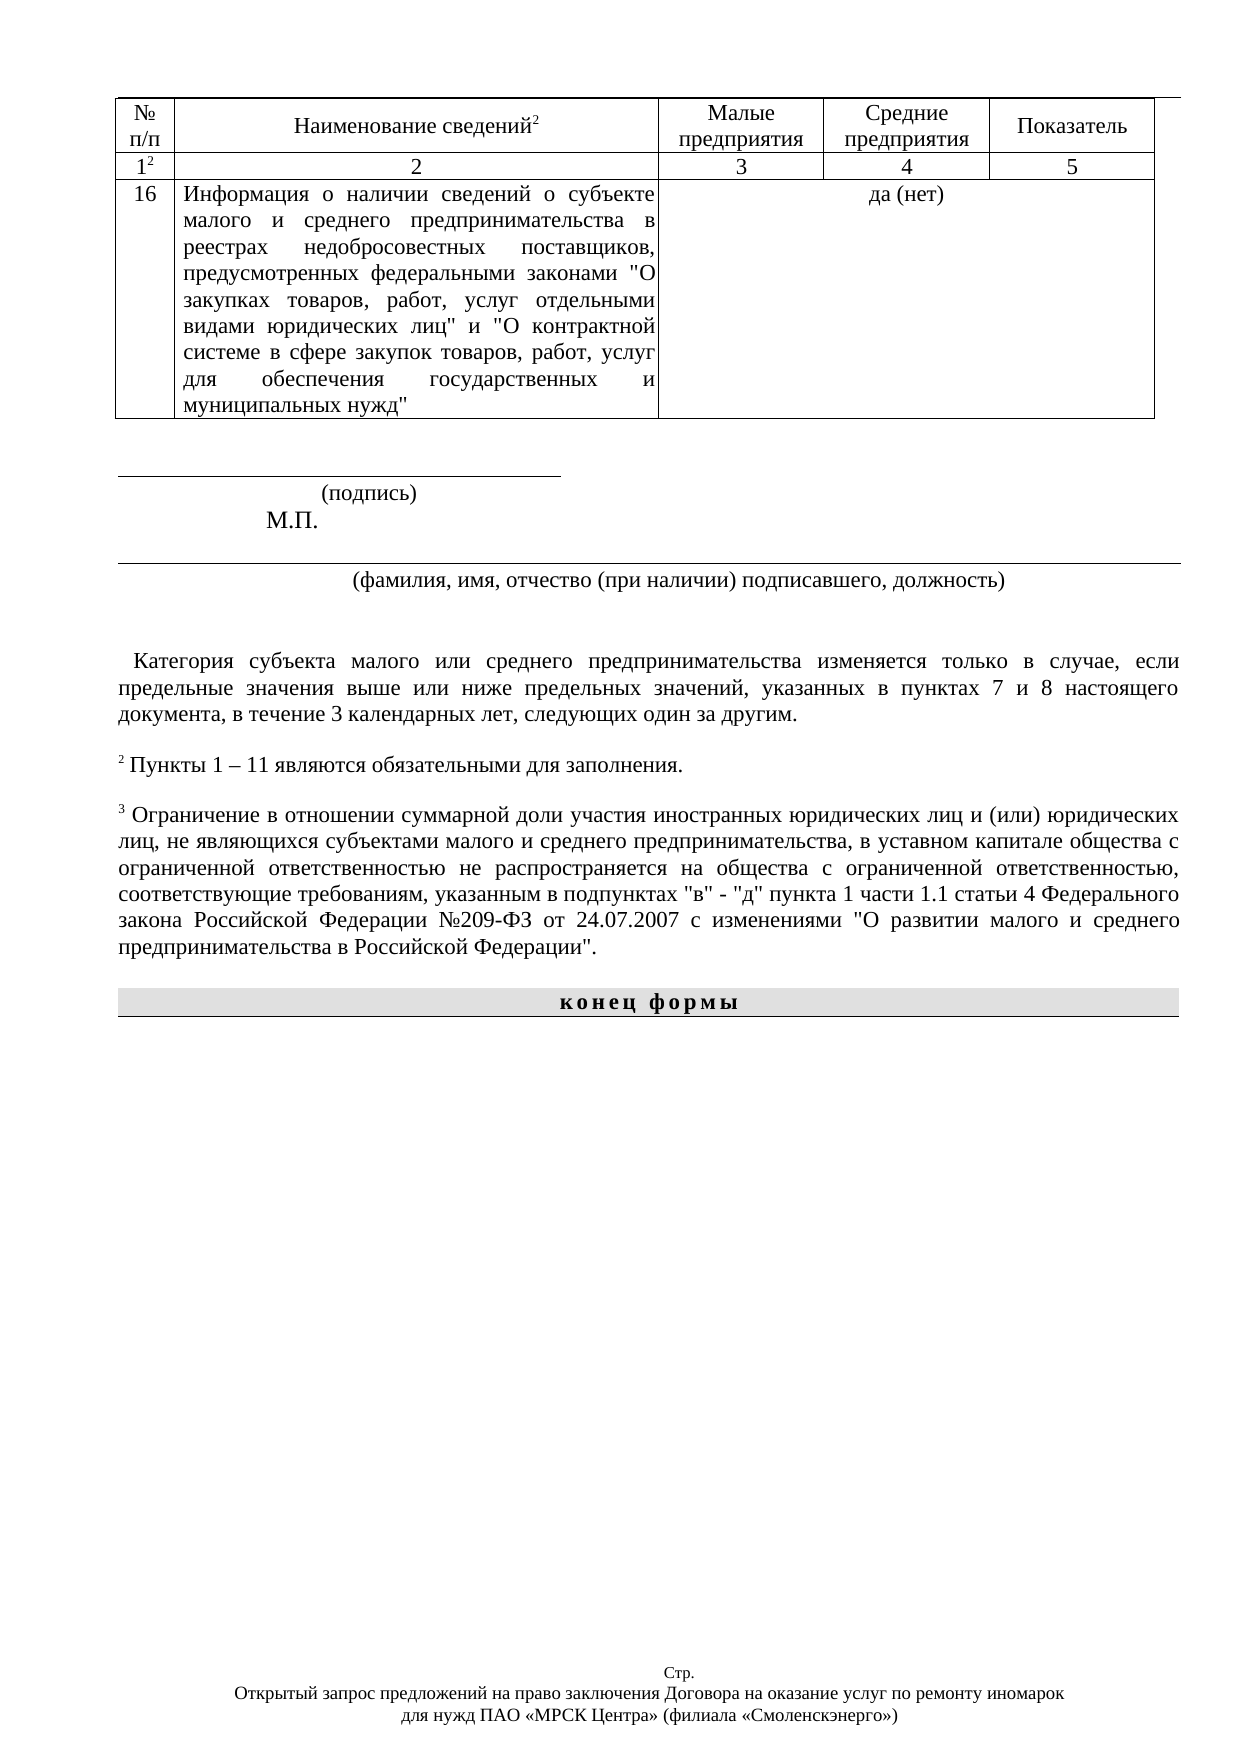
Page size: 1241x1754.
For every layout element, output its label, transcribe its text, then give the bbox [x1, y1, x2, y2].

table_header Наименование сведений2 [175, 99, 658, 152]
text 2 Пункты 1 – 11 являются обязательными для заполнения. [118, 751, 1181, 777]
table_cell 2 [175, 153, 658, 179]
text Категория субъекта малого или среднего предпринимательства изменяется только в случае, если предельные значения выше или ниже предельных значений, указанных в пунктах 7 и 8 настоящего документа, в течение 3 календарных лет, следующих один за другим. [118, 647, 1181, 727]
text (фамилия, имя, отчество (при наличии) подписавшего, должность) [118, 564, 1181, 592]
table_header Показатель [990, 99, 1154, 152]
table_cell да (нет) [659, 180, 1154, 417]
table_cell 3 [659, 153, 823, 179]
table_cell 4 [824, 153, 989, 179]
table_header Малые предприятия [659, 99, 823, 152]
table_cell 5 [990, 153, 1154, 179]
text М.П. [207, 505, 1181, 534]
table_cell 16 [116, 180, 174, 417]
table_header № п/п [116, 99, 174, 152]
text 3 Ограничение в отношении суммарной доли участия иностранных юридических лиц и (или) юридических лиц, не являющихся субъектами малого и среднего предпринимательства, в уставном капитале общества с ограниченной ответственностью не распространяется на общества с ограниченной ответственностью, соответствующие требованиям, указанным в подпунктах "в" - "д" пункта 1 части 1.1 статьи 4 Федерального закона Российской Федерации №209-ФЗ от 24.07.2007 с изменениями "О развитии малого и среднего предпринимательства в Российской Федерации". [118, 801, 1181, 959]
table_cell 12 [116, 153, 174, 179]
text конец формы [118, 988, 1179, 1016]
text (подпись) [118, 477, 561, 505]
table_cell Информация о наличии сведений о субъекте малого и среднего предпринимательства в реестрах недобросовестных поставщиков, предусмотренных федеральными законами "О закупках товаров, работ, услуг отдельными видами юридических лиц" и "О контрактной системе в сфере закупок товаров, работ, услуг для обеспечения государственных и муниципальных нужд" [175, 180, 658, 417]
table_header Средние предприятия [824, 99, 989, 152]
